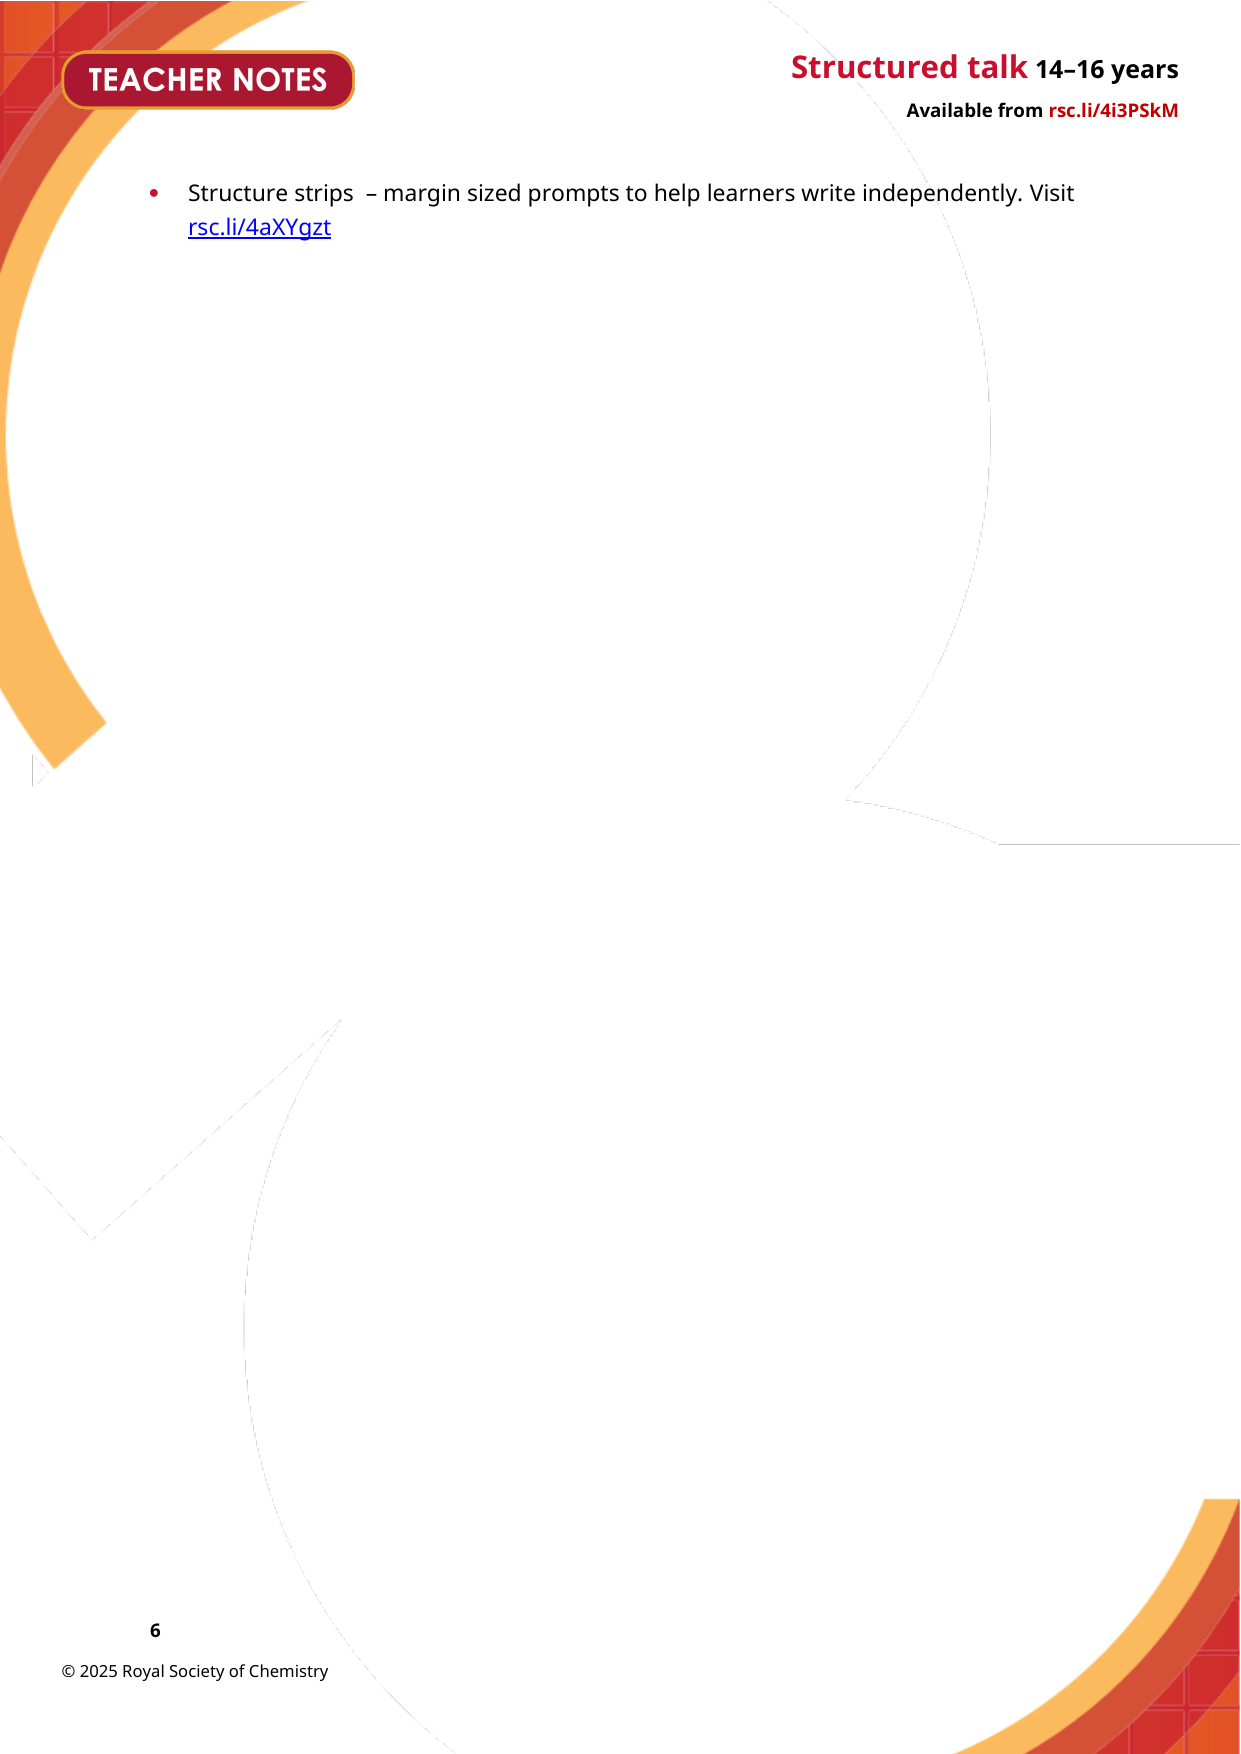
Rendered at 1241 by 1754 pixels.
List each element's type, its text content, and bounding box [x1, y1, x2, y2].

list Structure strips – margin sized prompts to help learners write independently. Visit rsc.li/4aXYgzt [150, 177, 1090, 242]
picture [61, 50, 355, 110]
